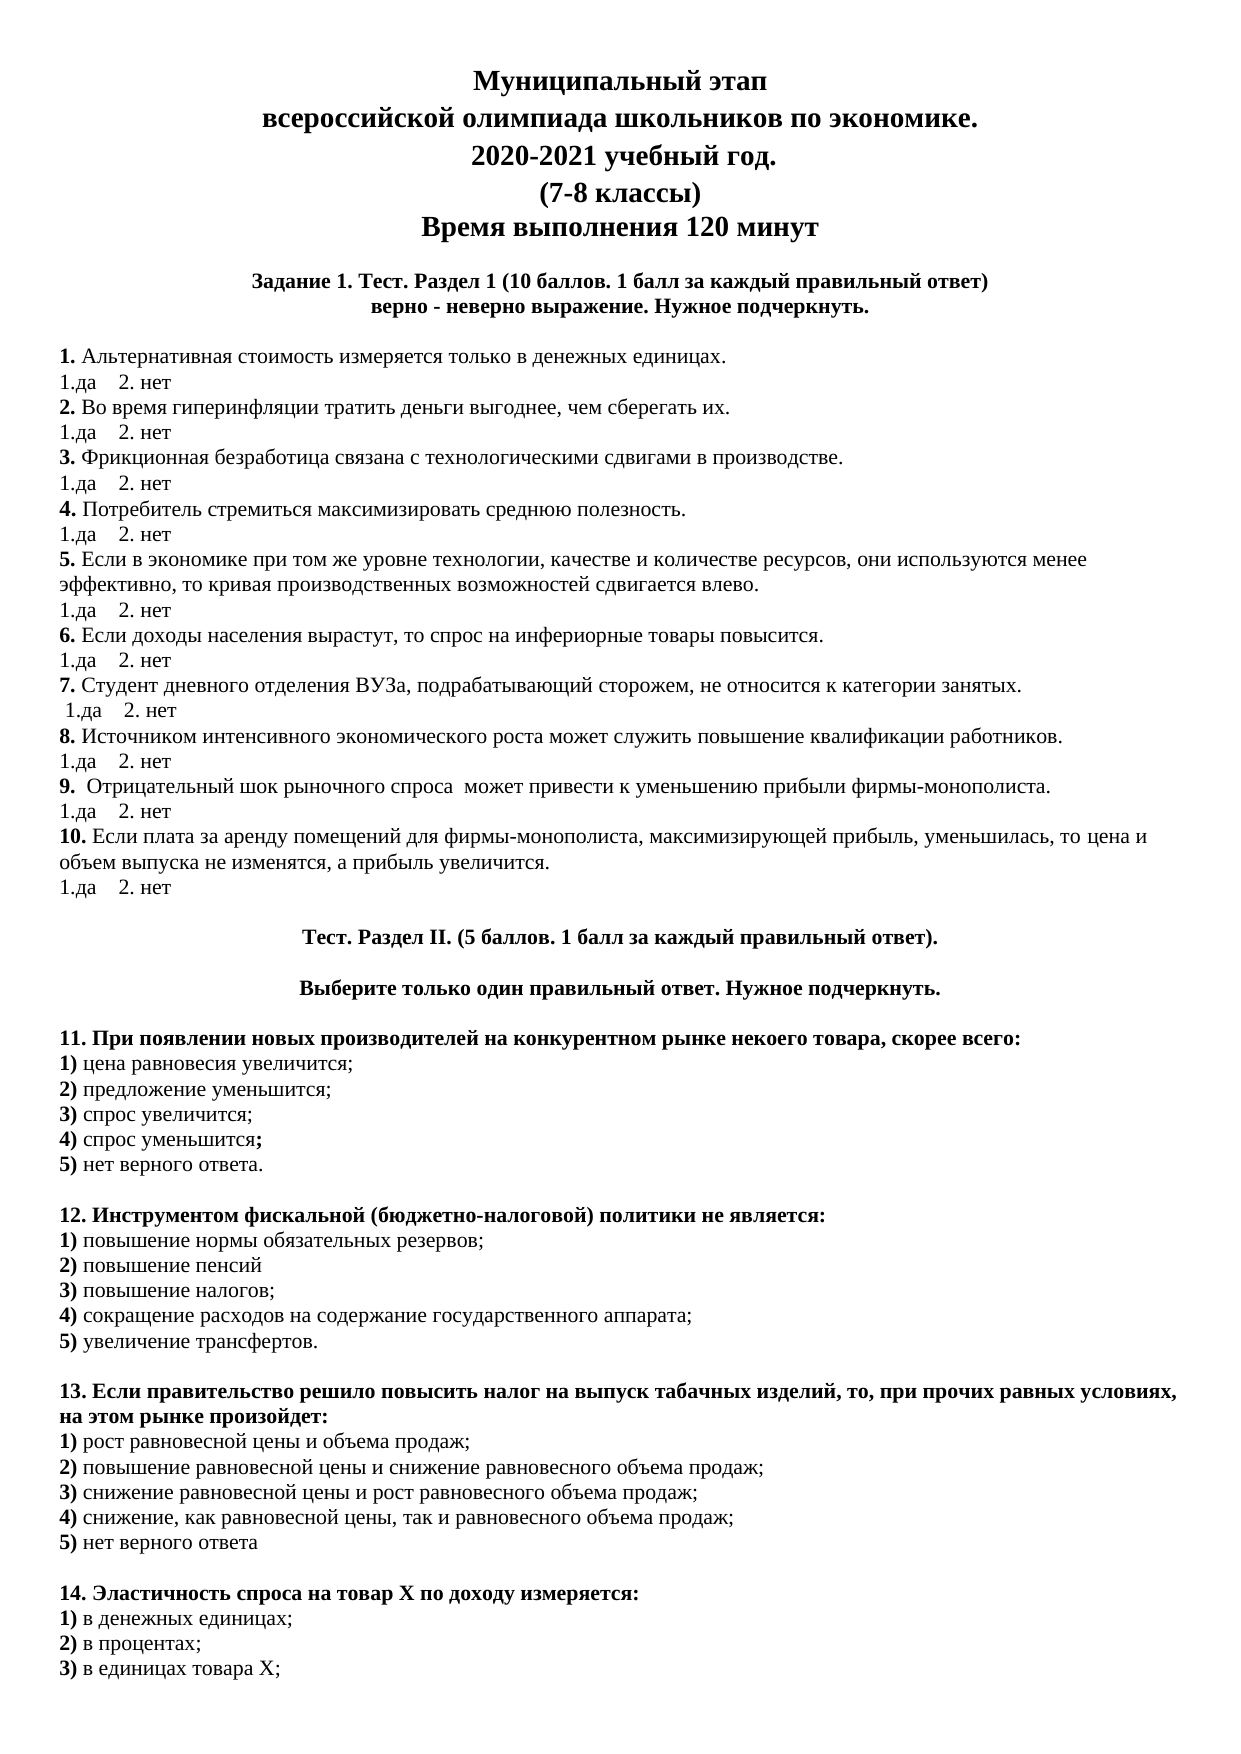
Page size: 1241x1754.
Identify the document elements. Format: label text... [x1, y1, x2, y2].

text 1.да 2. нет [59, 798, 1181, 823]
text 6. Если доходы населения вырастут, то спрос на инфериорные товары повысится. [59, 622, 1181, 647]
text 1.да 2. нет [59, 647, 1181, 672]
text 1.да 2. нет [59, 874, 1181, 899]
text 1.да 2. нет [59, 419, 1181, 444]
text 4) снижение, как равновесной цены, так и равновесного объема продаж; [59, 1504, 1181, 1529]
text 2) предложение уменьшится; [59, 1076, 1181, 1101]
text 1) в денежных единицах; [59, 1605, 1181, 1630]
text 2) в процентах; [59, 1630, 1181, 1655]
text 2) повышение равновесной цены и снижение равновесного объема продаж; [59, 1454, 1181, 1479]
text Выберите только один правильный ответ. Нужное подчеркнуть. [59, 975, 1181, 1000]
text 5) нет верного ответа [59, 1529, 1181, 1554]
text 1.да 2. нет [59, 597, 1181, 622]
text 1.да 2. нет [59, 369, 1181, 394]
text 1.да 2. нет [59, 697, 1181, 723]
text 10. Если плата за аренду помещений для фирмы-монополиста, максимизирующей прибыль, уменьшилась, то цена и объем выпуска не изменятся, а прибыль увеличится. [59, 823, 1181, 874]
text верно - неверно выражение. Нужное подчеркнуть. [59, 293, 1181, 318]
text 5. Если в экономике при том же уровне технологии, качестве и количестве ресурсов, они используются менее эффективно, то кривая производственных возможностей сдвигается влево. [59, 546, 1181, 597]
text 3. Фрикционная безработица связана с технологическими сдвигами в производстве. [59, 444, 1181, 469]
text 5) нет верного ответа. [59, 1151, 1181, 1176]
text всероссийской олимпиада школьников по экономике. [59, 97, 1181, 134]
text 3) в единицах товара Х; [59, 1655, 1181, 1681]
text 1.да 2. нет [59, 469, 1181, 495]
text 8. Источником интенсивного экономического роста может служить повышение квалификации работников. [59, 723, 1181, 748]
text 9. Отрицательный шок рыночного спроса может привести к уменьшению прибыли фирмы-монополиста. [59, 773, 1181, 798]
text Муниципальный этап [59, 59, 1181, 97]
text Время выполнения 120 минут [59, 209, 1181, 243]
text 5) увеличение трансфертов. [59, 1328, 1181, 1353]
text 2020-2021 учебный год. [59, 134, 1181, 172]
text Задание 1. Тест. Раздел 1 (10 баллов. 1 балл за каждый правильный ответ) [59, 268, 1181, 293]
text 12. Инструментом фискальной (бюджетно-налоговой) политики не является: [59, 1202, 1181, 1227]
text 11. При появлении новых производителей на конкурентном рынке некоего товара, скорее всего: [59, 1025, 1181, 1050]
text 13. Если правительство решило повысить налог на выпуск табачных изделий, то, при прочих равных условиях, на этом рынке произойдет: [59, 1378, 1181, 1428]
text 1) рост равновесной цены и объема продаж; [59, 1428, 1181, 1454]
text 3) снижение равновесной цены и рост равновесного объема продаж; [59, 1479, 1181, 1504]
text 1.да 2. нет [59, 748, 1181, 773]
list 4. Потребитель стремиться максимизировать среднюю полезность. [59, 495, 1181, 521]
text 1) цена равновесия увеличится; [59, 1050, 1181, 1076]
text 4) сокращение расходов на содержание государственного аппарата; [59, 1302, 1181, 1328]
text 3) повышение налогов; [59, 1277, 1181, 1302]
text (7-8 классы) [59, 172, 1181, 209]
text 14. Эластичность спроса на товар X по доходу измеряется: [59, 1580, 1181, 1605]
text 3) спрос увеличится; [59, 1101, 1181, 1126]
text 1.да 2. нет [59, 521, 1181, 546]
text Тест. Раздел II. (5 баллов. 1 балл за каждый правильный ответ). [59, 924, 1181, 949]
text 2. Во время гиперинфляции тратить деньги выгоднее, чем сберегать их. [59, 394, 1181, 419]
text 4) спрос уменьшится; [59, 1126, 1181, 1151]
text 1. Альтернативная стоимость измеряется только в денежных единицах. [59, 343, 1181, 369]
text 7. Студент дневного отделения ВУЗа, подрабатывающий сторожем, не относится к категории занятых. [59, 672, 1181, 697]
text 1) повышение нормы обязательных резервов; [59, 1227, 1181, 1252]
text 2) повышение пенсий [59, 1252, 1181, 1277]
